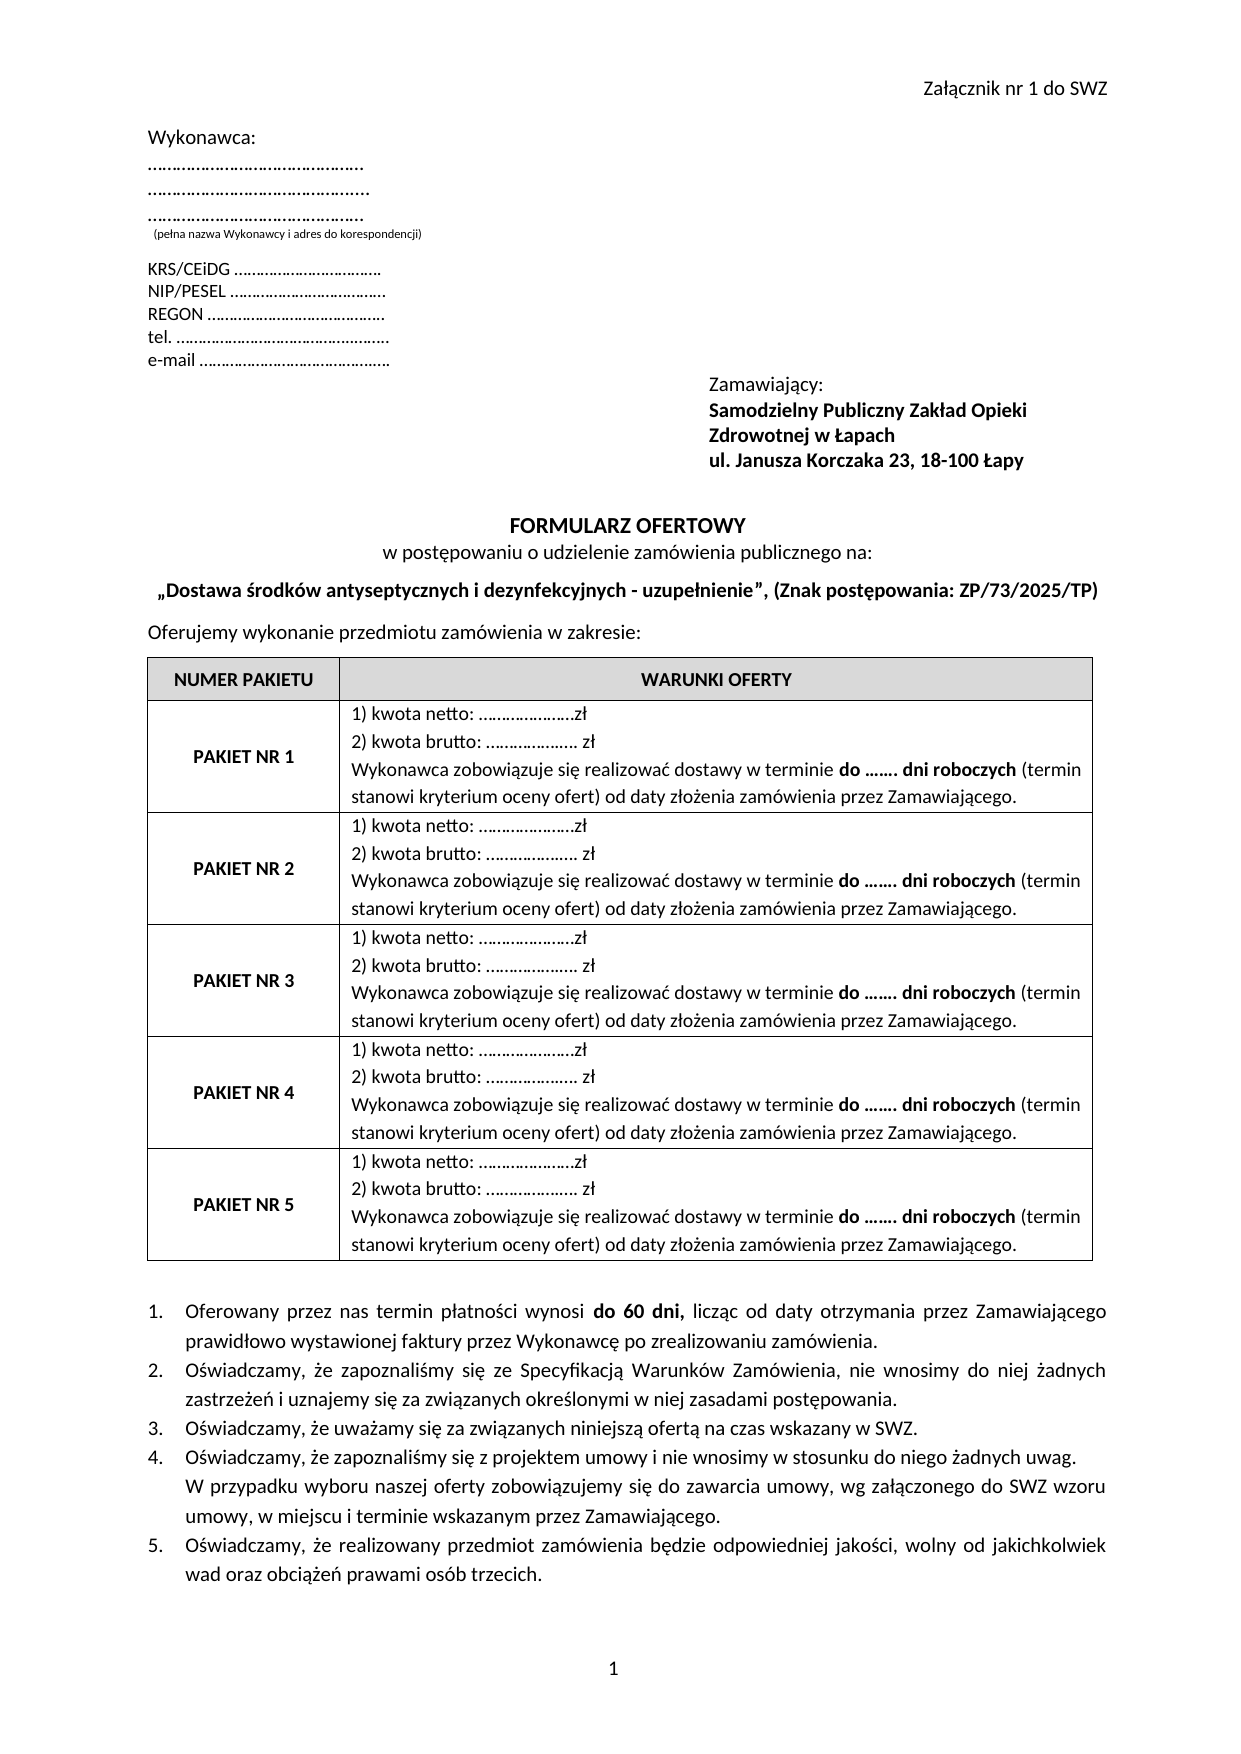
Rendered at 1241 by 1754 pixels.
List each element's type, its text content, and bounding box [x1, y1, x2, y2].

text …………………………………….... [148, 175, 1108, 201]
table_cell PAKIET NR 4 [148, 1037, 339, 1148]
text tel. …………………………………..…….. [148, 326, 1108, 348]
text e-mail ………………………………….…. [148, 348, 1108, 371]
list Oświadczamy, że zapoznaliśmy się z projektem umowy i nie wnosimy w stosunku do niego żadnych uwag. W przypadku wyboru naszej oferty zobowiązujemy się do zawarcia umowy, wg załączonego do SWZ wzoru umowy, w miejscu i terminie wskazanym przez Zamawiającego. [148, 1444, 1108, 1528]
text ……………………………………… [148, 201, 1108, 226]
table_header WARUNKI OFERTY [340, 658, 1092, 700]
text ……………………………………… [148, 150, 1108, 175]
text Oferujemy wykonanie przedmiotu zamówienia w zakresie: [148, 619, 1108, 644]
table_header NUMER PAKIETU [148, 658, 339, 700]
text FORMULARZ OFERTOWY [148, 511, 1108, 539]
table_cell 1) kwota netto: …………………zł 2) kwota brutto: …………….…. zł Wykonawca zobowiązuje się realizować dostawy w terminie do ……. dni roboczych (termin stanowi kryterium oceny ofert) od daty złożenia zamówienia przez Zamawiającego. [340, 1037, 1092, 1148]
text w postępowaniu o udzielenie zamówienia publicznego na: [148, 539, 1108, 564]
subtitle Wykonawca: [148, 124, 1108, 150]
table_cell PAKIET NR 3 [148, 925, 339, 1036]
text Zamawiający: [709, 371, 1108, 397]
table_cell 1) kwota netto: …………………zł 2) kwota brutto: …………….…. zł Wykonawca zobowiązuje się realizować dostawy w terminie do ……. dni roboczych (termin stanowi kryterium oceny ofert) od daty złożenia zamówienia przez Zamawiającego. [340, 1149, 1092, 1259]
table_cell PAKIET NR 2 [148, 813, 339, 924]
text „Dostawa środków antyseptycznych i dezynfekcyjnych - uzupełnienie”, (Znak postępowania: ZP/73/2025/TP) [148, 577, 1108, 603]
text REGON ………………………………….. [148, 303, 532, 326]
list Oświadczamy, że uważamy się za związanych niniejszą ofertą na czas wskazany w SWZ. [148, 1415, 1108, 1441]
table_cell 1) kwota netto: …………………zł 2) kwota brutto: …………….…. zł Wykonawca zobowiązuje się realizować dostawy w terminie do ……. dni roboczych (termin stanowi kryterium oceny ofert) od daty złożenia zamówienia przez Zamawiającego. [340, 925, 1092, 1036]
text Samodzielny Publiczny Zakład Opieki Zdrowotnej w Łapach [709, 397, 1108, 448]
text KRS/CEiDG ……………………………. [148, 257, 1108, 280]
list Oświadczamy, że realizowany przedmiot zamówienia będzie odpowiedniej jakości, wolny od jakichkolwiek wad oraz obciążeń prawami osób trzecich. [148, 1532, 1108, 1587]
list Oferowany przez nas termin płatności wynosi do 60 dni, licząc od daty otrzymania przez Zamawiającego prawidłowo wystawionej faktury przez Wykonawcę po zrealizowaniu zamówienia. [148, 1299, 1108, 1353]
list Oświadczamy, że zapoznaliśmy się ze Specyfikacją Warunków Zamówienia, nie wnosimy do niej żadnych zastrzeżeń i uznajemy się za związanych określonymi w niej zasadami postępowania. [148, 1357, 1108, 1412]
text NIP/PESEL ……………………………… [148, 280, 532, 303]
text ul. Janusza Korczaka 23, 18-100 Łapy [709, 448, 1108, 473]
table_cell PAKIET NR 1 [148, 701, 339, 812]
table_cell 1) kwota netto: …………………zł 2) kwota brutto: …………….…. zł Wykonawca zobowiązuje się realizować dostawy w terminie do ……. dni roboczych (termin stanowi kryterium oceny ofert) od daty złożenia zamówienia przez Zamawiającego. [340, 813, 1092, 924]
table_cell 1) kwota netto: …………………zł 2) kwota brutto: …………….…. zł Wykonawca zobowiązuje się realizować dostawy w terminie do ……. dni roboczych (termin stanowi kryterium oceny ofert) od daty złożenia zamówienia przez Zamawiającego. [340, 701, 1092, 812]
text (pełna nazwa Wykonawcy i adres do korespondencji) [148, 226, 1108, 241]
table_cell PAKIET NR 5 [148, 1149, 339, 1259]
